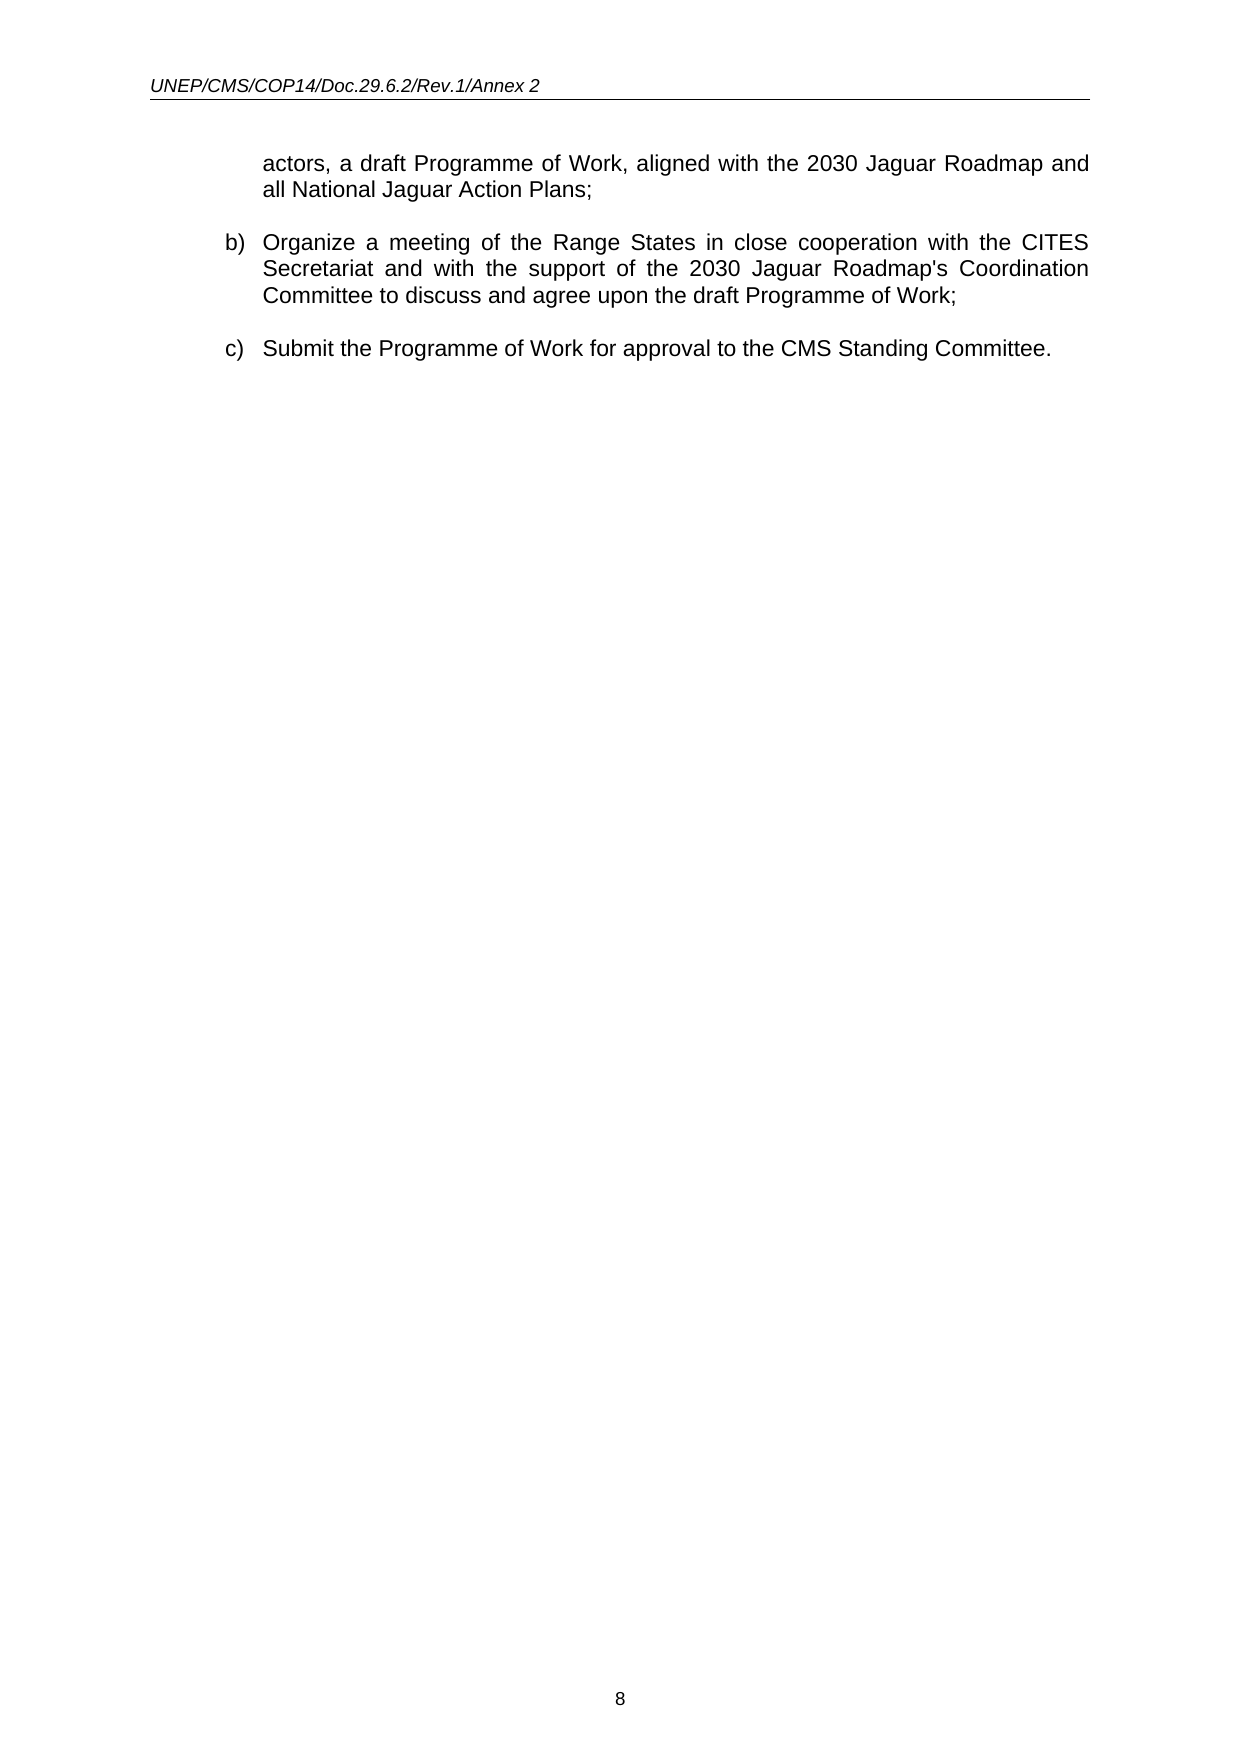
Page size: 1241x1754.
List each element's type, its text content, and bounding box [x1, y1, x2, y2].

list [225, 150, 1090, 203]
list Submit the Programme of Work for approval to the CMS Standing Committee. [225, 334, 1090, 361]
list Organize a meeting of the Range States in close cooperation with the CITES Secretariat and with the support of the 2030 Jaguar Roadmap's Coordination Committee to discuss and agree upon the draft Programme of Work; [225, 229, 1090, 308]
